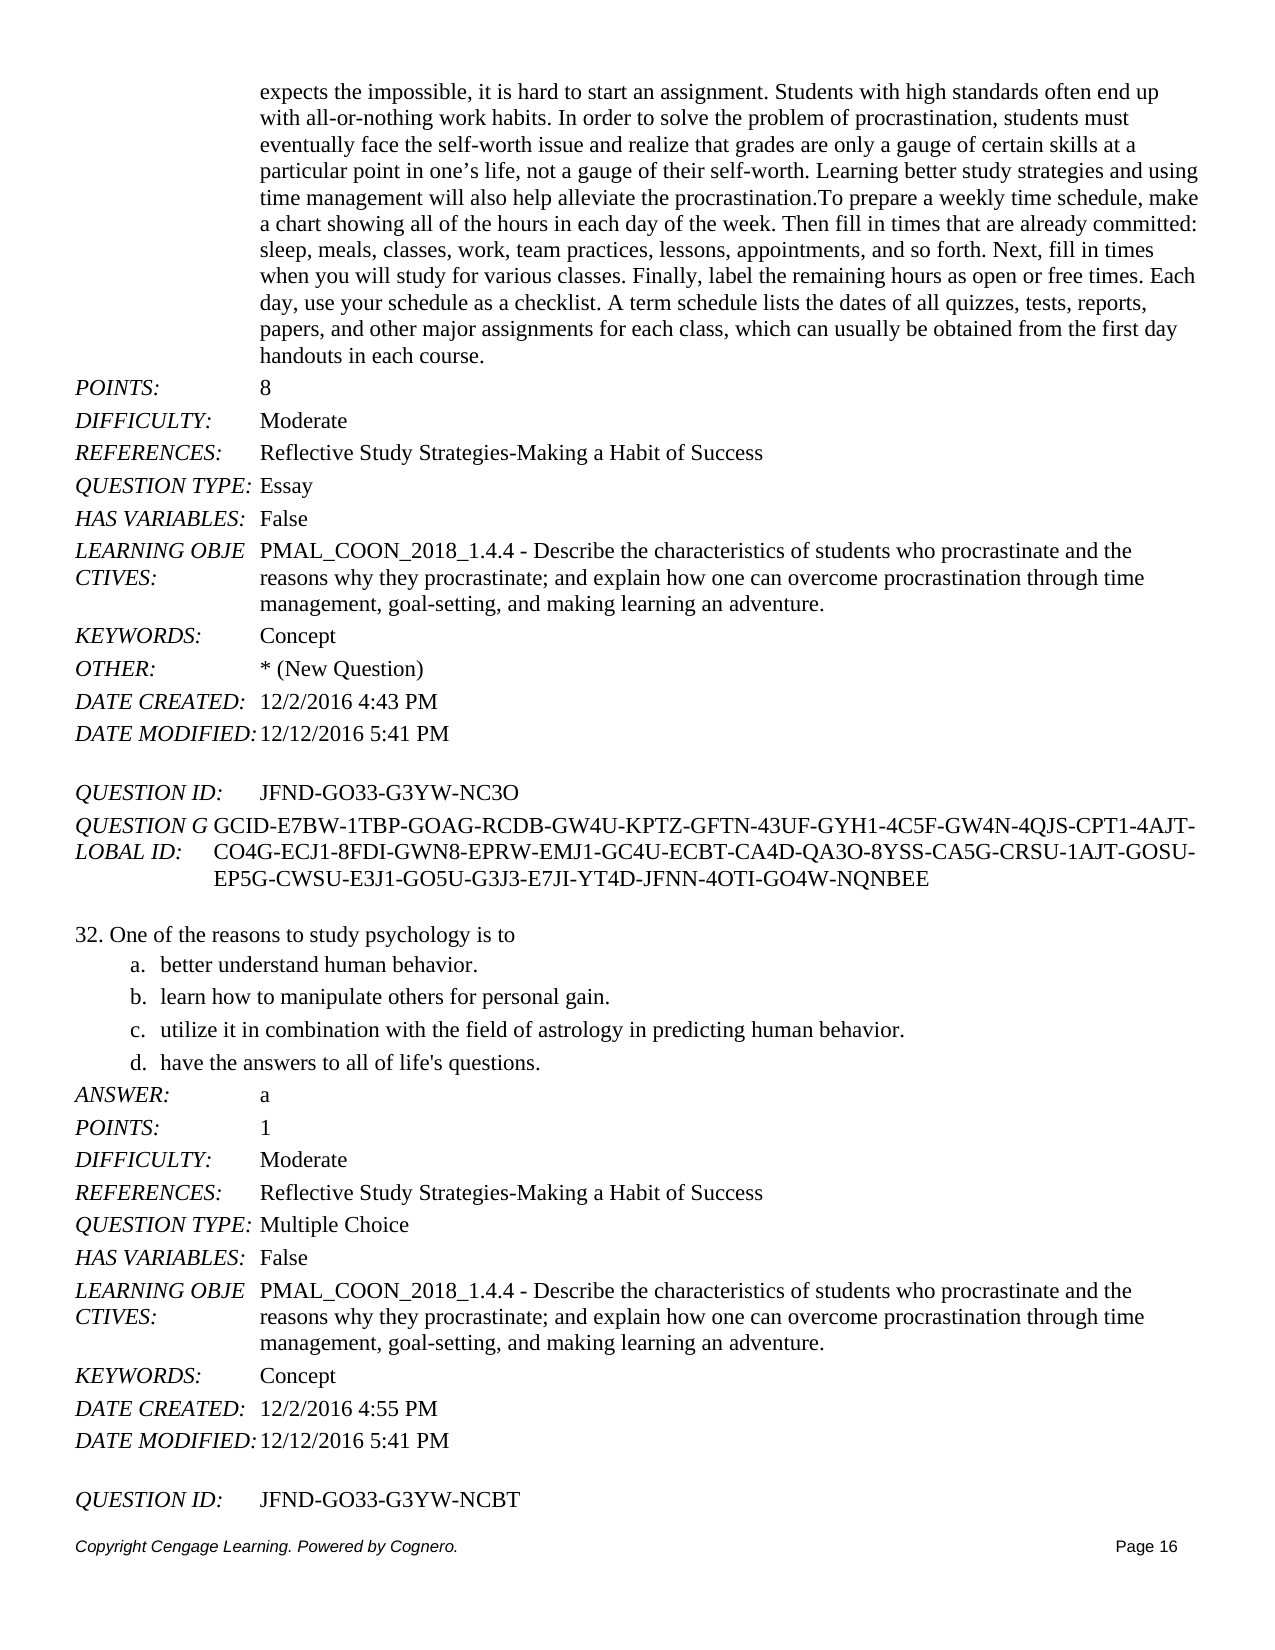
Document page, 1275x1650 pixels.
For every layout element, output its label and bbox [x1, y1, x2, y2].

table_header [75, 921, 1200, 1516]
table_header [75, 75, 1200, 894]
